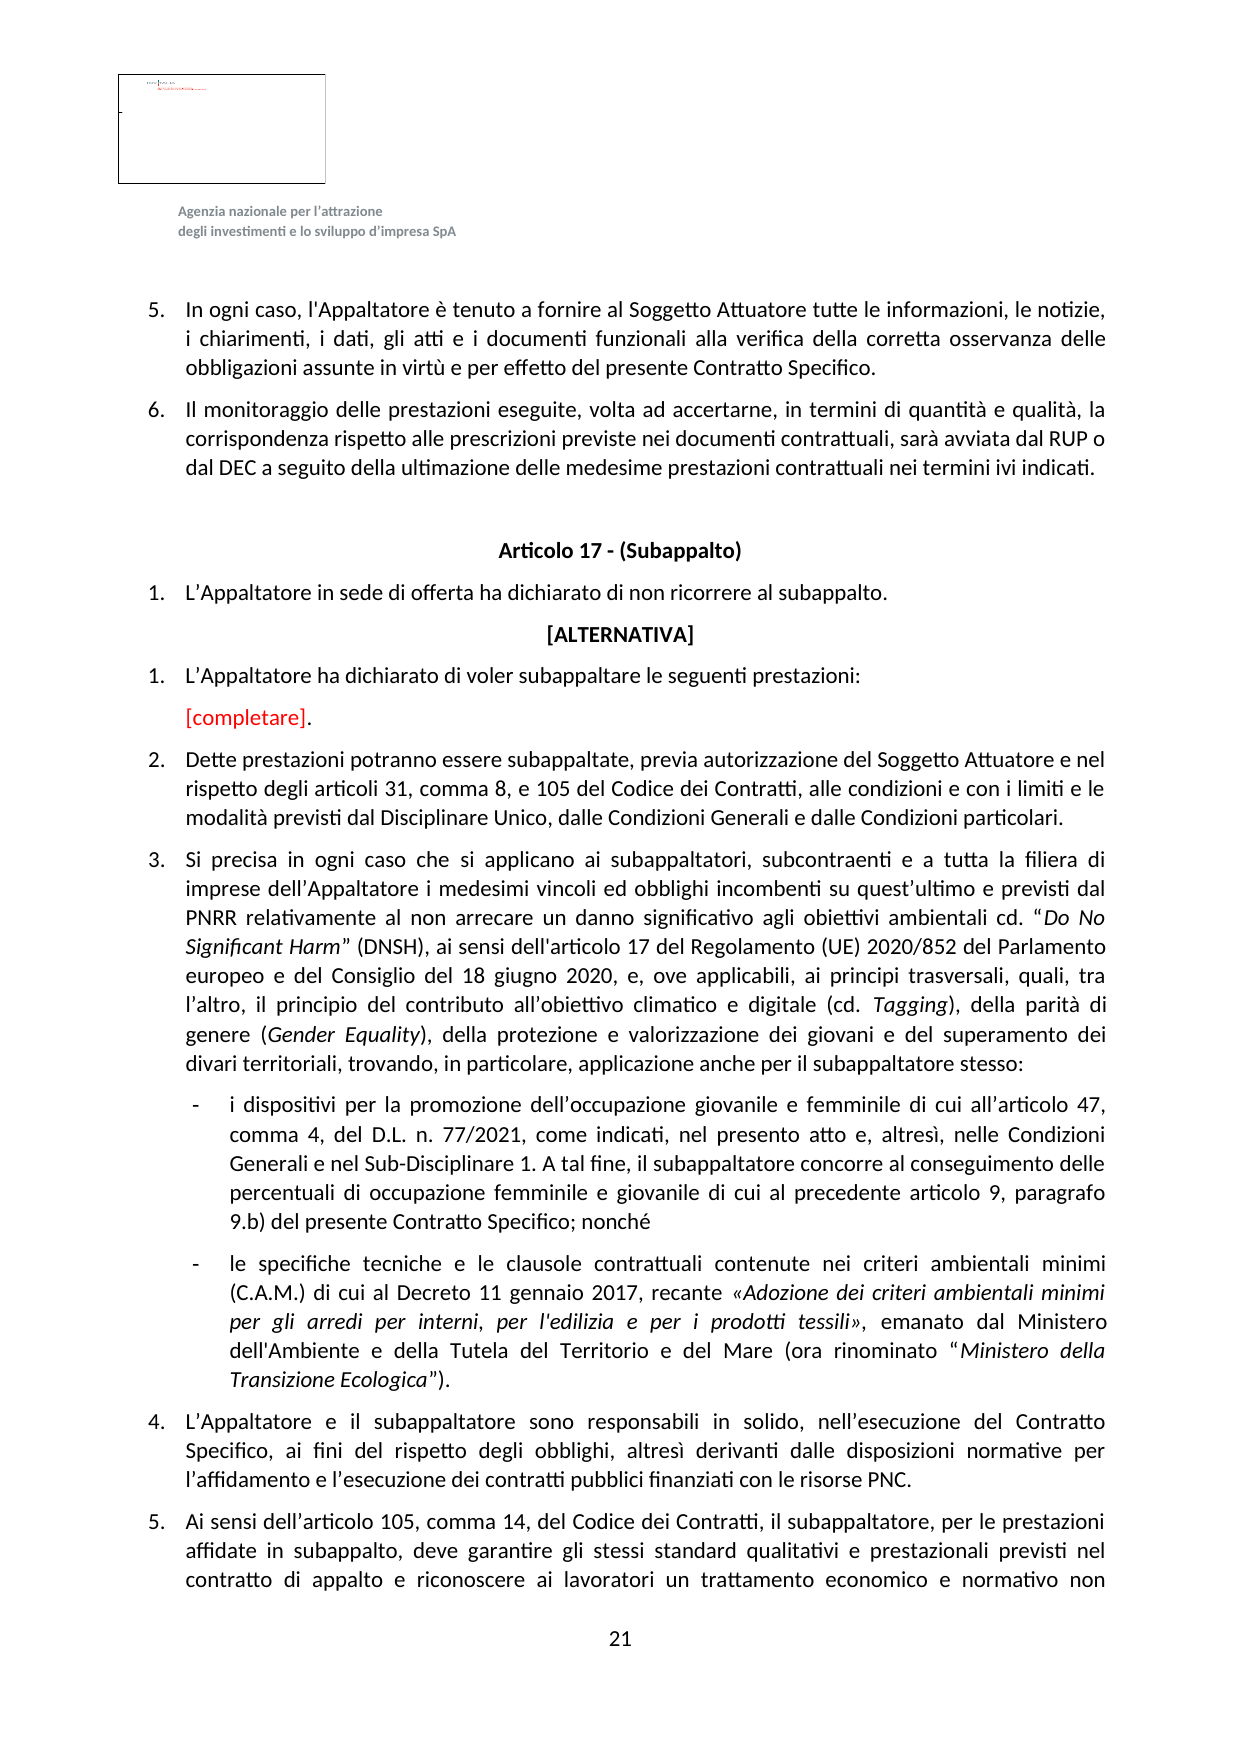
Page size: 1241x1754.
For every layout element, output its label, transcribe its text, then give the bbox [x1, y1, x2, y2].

text [ALTERNATIVA] [133, 619, 1107, 648]
list Il monitoraggio delle prestazioni eseguite, volta ad accertarne, in termini di quantità e qualità, la corrispondenza rispetto alle prescrizioni previste nei documenti contrattuali, sarà avviata dal RUP o dal DEC a seguito della ultimazione delle medesime prestazioni contrattuali nei termini ivi indicati. [148, 394, 1107, 481]
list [148, 1506, 1107, 1594]
list L’Appaltatore e il subappaltatore sono responsabili in solido, nell’esecuzione del Contratto Specifico, ai fini del rispetto degli obblighi, altresì derivanti dalle disposizioni normative per l’affidamento e l’esecuzione dei contratti pubblici finanziati con le risorse PNC. [148, 1406, 1107, 1494]
list [completare]. [185, 702, 1107, 731]
list In ogni caso, l'Appaltatore è tenuto a fornire al Soggetto Attuatore tutte le informazioni, le notizie, i chiarimenti, i dati, gli atti e i documenti funzionali alla verifica della corretta osservanza delle obbligazioni assunte in virtù e per effetto del presente Contratto Specifico. [148, 294, 1107, 381]
list i dispositivi per la promozione dell’occupazione giovanile e femminile di cui all’articolo 47, comma 4, del D.L. n. 77/2021, come indicati, nel presento atto e, altresì, nelle Condizioni Generali e nel Sub-Disciplinare 1. A tal fine, il subappaltatore concorre al conseguimento delle percentuali di occupazione femminile e giovanile di cui al precedente articolo 9, paragrafo 9.b) del presente Contratto Specifico; nonché [192, 1089, 1107, 1235]
list L’Appaltatore ha dichiarato di voler subappaltare le seguenti prestazioni: [148, 660, 1107, 689]
list Si precisa in ogni caso che si applicano ai subappaltatori, subcontraenti e a tutta la filiera di imprese dell’Appaltatore i medesimi vincoli ed obblighi incombenti su quest’ultimo e previsti dal PNRR relativamente al non arrecare un danno significativo agli obiettivi ambientali cd. “Do No Significant Harm” (DNSH), ai sensi dell'articolo 17 del Regolamento (UE) 2020/852 del Parlamento europeo e del Consiglio del 18 giugno 2020, e, ove applicabili, ai principi trasversali, quali, tra l’altro, il principio del contributo all’obiettivo climatico e digitale (cd. Tagging), della parità di genere (Gender Equality), della protezione e valorizzazione dei giovani e del superamento dei divari territoriali, trovando, in particolare, applicazione anche per il subappaltatore stesso: [148, 844, 1107, 1077]
list L’Appaltatore in sede di offerta ha dichiarato di non ricorrere al subappalto. [148, 577, 1107, 606]
list Dette prestazioni potranno essere subappaltate, previa autorizzazione del Soggetto Attuatore e nel rispetto degli articoli 31, comma 8, e 105 del Codice dei Contratti, alle condizioni e con i limiti e le modalità previsti dal Disciplinare Unico, dalle Condizioni Generali e dalle Condizioni particolari. [148, 744, 1107, 831]
list le specifiche tecniche e le clausole contrattuali contenute nei criteri ambientali minimi (C.A.M.) di cui al Decreto 11 gennaio 2017, recante «Adozione dei criteri ambientali minimi per gli arredi per interni, per l'edilizia e per i prodotti tessili», emanato dal Ministero dell'Ambiente e della Tutela del Territorio e del Mare (ora rinominato “Ministero della Transizione Ecologica”). [192, 1248, 1107, 1394]
text Articolo 17 - (Subappalto) [133, 535, 1107, 564]
